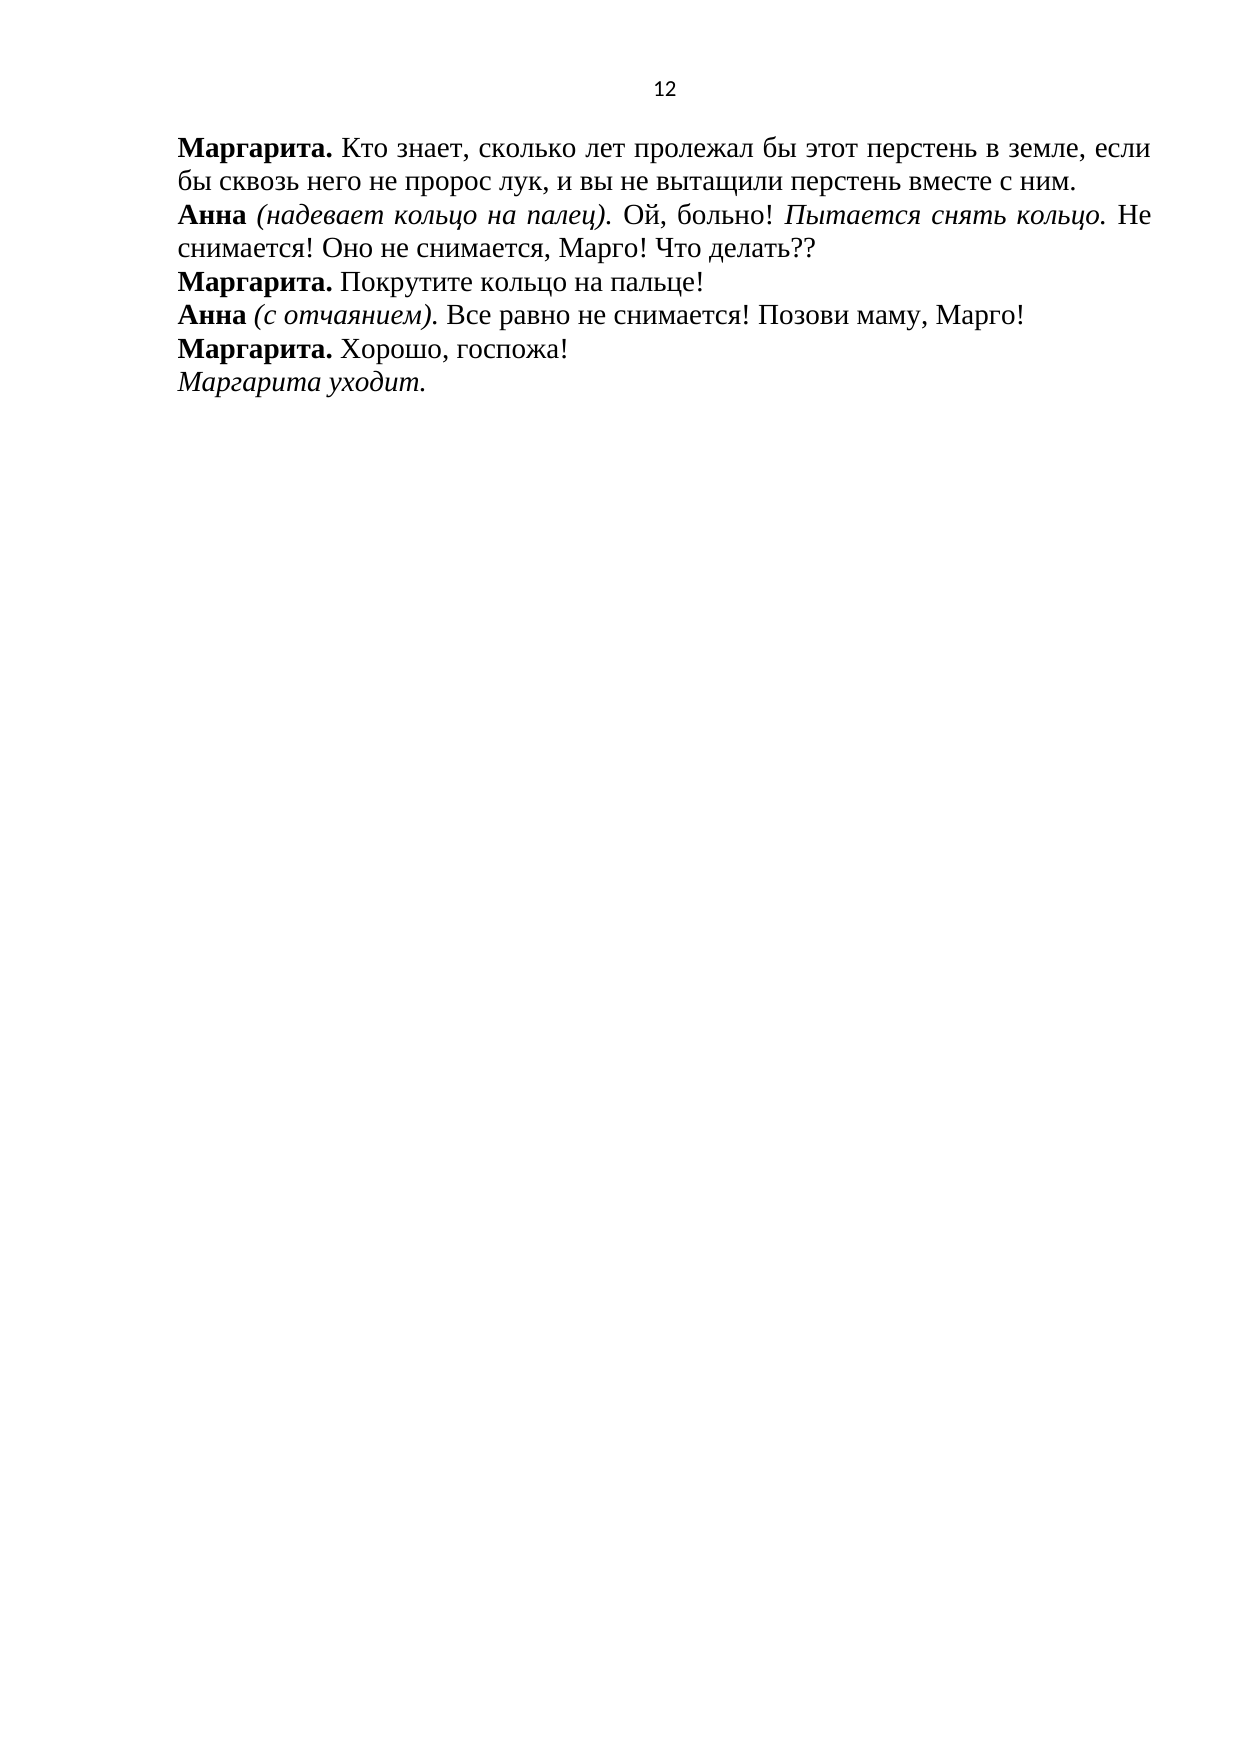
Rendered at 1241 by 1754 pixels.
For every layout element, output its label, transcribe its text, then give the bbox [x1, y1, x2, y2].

text Анна (с отчаянием). Все равно не снимается! Позови маму, Марго! [177, 297, 1152, 331]
text Маргарита уходит. [177, 364, 1152, 398]
text Анна (надевает кольцо на палец). Ой, больно! Пытается снять кольцо. Не снимается! Оно не снимается, Марго! Что делать?? [177, 197, 1152, 264]
text Маргарита. Хорошо, госпожа! [177, 331, 1152, 364]
text Маргарита. Покрутите кольцо на пальце! [177, 264, 1152, 297]
text Маргарита. Кто знает, сколько лет пролежал бы этот перстень в земле, если бы сквозь него не пророс лук, и вы не вытащили перстень вместе с ним. [177, 130, 1152, 197]
